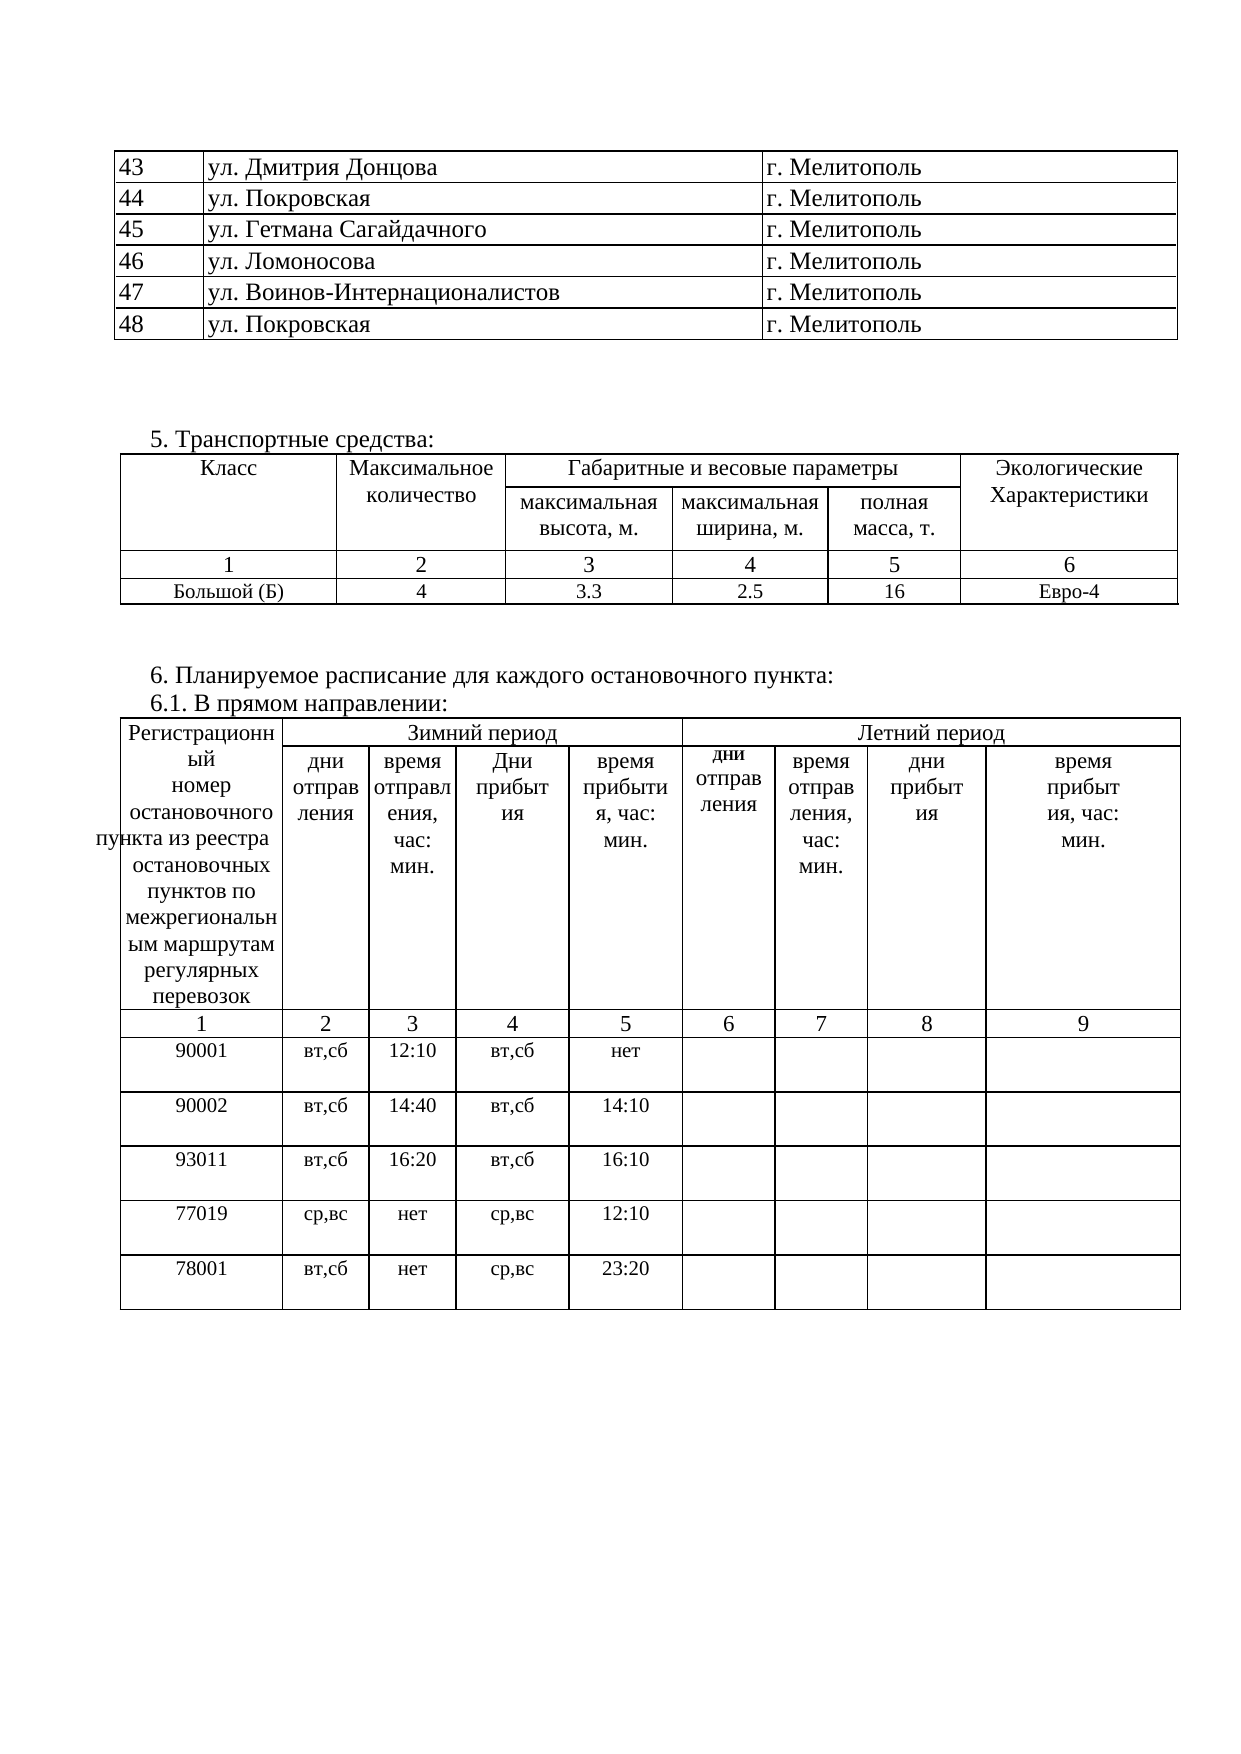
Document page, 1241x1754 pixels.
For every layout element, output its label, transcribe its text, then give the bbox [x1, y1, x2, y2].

table_cell 43 [115, 152, 203, 181]
text 6. Планируемое расписание для каждого остановочного пункта: [150, 660, 1090, 688]
table_cell время отправ ления, час: мин. [776, 747, 867, 1009]
table_cell [683, 1038, 774, 1091]
table_cell вт,сб [457, 1093, 568, 1145]
table_header Максимальное количество [337, 455, 505, 549]
table_cell [868, 1147, 985, 1200]
table_cell 5 [570, 1010, 682, 1037]
table_cell г. Мелитополь [763, 181, 1177, 213]
table_cell 78001 [121, 1256, 282, 1308]
table_cell 1 [121, 1010, 282, 1037]
table_cell нет [570, 1038, 682, 1091]
table_cell 47 [115, 277, 203, 307]
table_cell 12:10 [570, 1201, 682, 1254]
table_cell 90002 [121, 1093, 282, 1145]
table_cell [987, 1147, 1180, 1200]
table_cell 14:10 [570, 1093, 682, 1145]
table_cell 3 [506, 551, 672, 577]
table_cell 90001 [121, 1038, 282, 1091]
table_header Экологические Характеристики [961, 455, 1177, 549]
table_cell 48 [115, 308, 203, 339]
table_cell [868, 1093, 985, 1145]
table_cell полная масса, т. [829, 488, 960, 549]
table_cell 6 [683, 1010, 774, 1037]
table_cell 9 [987, 1010, 1180, 1037]
table_header Летний период [683, 719, 1180, 745]
table_cell [987, 1256, 1180, 1308]
table_cell 44 [115, 183, 203, 213]
table_cell ул. Гетмана Сагайдачного [204, 215, 762, 244]
table_cell [683, 1256, 774, 1308]
table_cell 16 [829, 579, 960, 603]
table_cell 8 [868, 1010, 985, 1037]
table_cell г. Мелитополь [763, 276, 1177, 307]
table_cell нет [370, 1201, 455, 1254]
table_cell [776, 1256, 867, 1308]
table_cell ср,вс [457, 1201, 568, 1254]
table_cell 14:40 [370, 1093, 455, 1145]
table_cell время прибыти я, час: мин. [570, 747, 682, 1009]
table_cell 46 [115, 245, 203, 276]
table_cell 77019 [121, 1201, 282, 1254]
table_header Зимний период [283, 719, 682, 745]
table_cell [683, 1147, 774, 1200]
text 6.1. В прямом направлении: [150, 688, 1090, 717]
table_cell ул. Покровская [204, 183, 762, 213]
table_cell 3 [370, 1010, 455, 1037]
table_cell 4 [337, 579, 505, 603]
table_cell вт,сб [283, 1256, 368, 1308]
table_cell 5 [829, 551, 960, 577]
table_cell 2 [283, 1010, 368, 1037]
table_cell 12:10 [370, 1038, 455, 1091]
table_cell 16:10 [570, 1147, 682, 1200]
table_header Габаритные и весовые параметры [506, 455, 960, 486]
table_cell Большой (Б) [121, 579, 336, 603]
table_cell максимальная высота, м. [506, 488, 672, 549]
table_cell 1 [121, 551, 336, 577]
table_cell Дни прибыт ия [457, 747, 568, 1009]
table_cell [776, 1147, 867, 1200]
table_cell время прибыт ия, час: мин. [987, 747, 1180, 1009]
table_cell Евро-4 [961, 579, 1177, 603]
table_cell [776, 1038, 867, 1091]
table_cell [987, 1201, 1180, 1254]
table_cell ДНИ отправ ления [683, 747, 774, 1009]
table_cell вт,сб [457, 1147, 568, 1200]
table_cell вт,сб [283, 1147, 368, 1200]
table_cell [868, 1201, 985, 1254]
table_cell 16:20 [370, 1147, 455, 1200]
table_header Регистрационный номер остановочного пункта из реестра остановочных пунктов по межрегиональным маршрутам регулярных перевозок [121, 719, 282, 1009]
table_cell нет [370, 1256, 455, 1308]
table_cell [776, 1201, 867, 1254]
table_cell дни отправ ления [283, 747, 368, 1009]
table_cell г. Мелитополь [763, 244, 1177, 276]
table_cell дни прибыт ия [868, 747, 985, 1009]
table_cell г. Мелитополь [763, 152, 1177, 181]
table_cell ср,вс [457, 1256, 568, 1308]
table_cell время отправл ения, час: мин. [370, 747, 455, 1009]
table_cell [987, 1093, 1180, 1145]
table_cell [868, 1256, 985, 1308]
table_cell [683, 1093, 774, 1145]
table_cell 7 [776, 1010, 867, 1037]
table_cell 2 [337, 551, 505, 577]
table_cell 93011 [121, 1147, 282, 1200]
table_cell 4 [673, 551, 827, 577]
table_cell вт,сб [283, 1093, 368, 1145]
table_cell [683, 1201, 774, 1254]
table_cell ср,вс [283, 1201, 368, 1254]
table_cell [987, 1038, 1180, 1091]
table_cell 45 [115, 214, 203, 244]
table_cell ул. Воинов-Интернационалистов [204, 277, 762, 307]
table_cell 3.3 [506, 579, 672, 603]
table_cell 4 [457, 1010, 568, 1037]
table_cell ул. Покровская [204, 309, 762, 339]
table_cell г. Мелитополь [763, 307, 1177, 339]
table_cell 2.5 [673, 579, 827, 603]
table_cell [776, 1093, 867, 1145]
table_cell вт,сб [457, 1038, 568, 1091]
text 5. Транспортные средства: [150, 424, 1090, 453]
table_cell ул. Ломоносова [204, 246, 762, 276]
table_cell максимальная ширина, м. [673, 488, 827, 549]
table_cell вт,сб [283, 1038, 368, 1091]
table_cell [868, 1038, 985, 1091]
table_cell 23:20 [570, 1256, 682, 1308]
table_cell 6 [961, 551, 1177, 577]
table_cell ул. Дмитрия Донцова [204, 152, 762, 181]
table_cell г. Мелитополь [763, 213, 1177, 244]
table_header Класс [121, 455, 336, 549]
